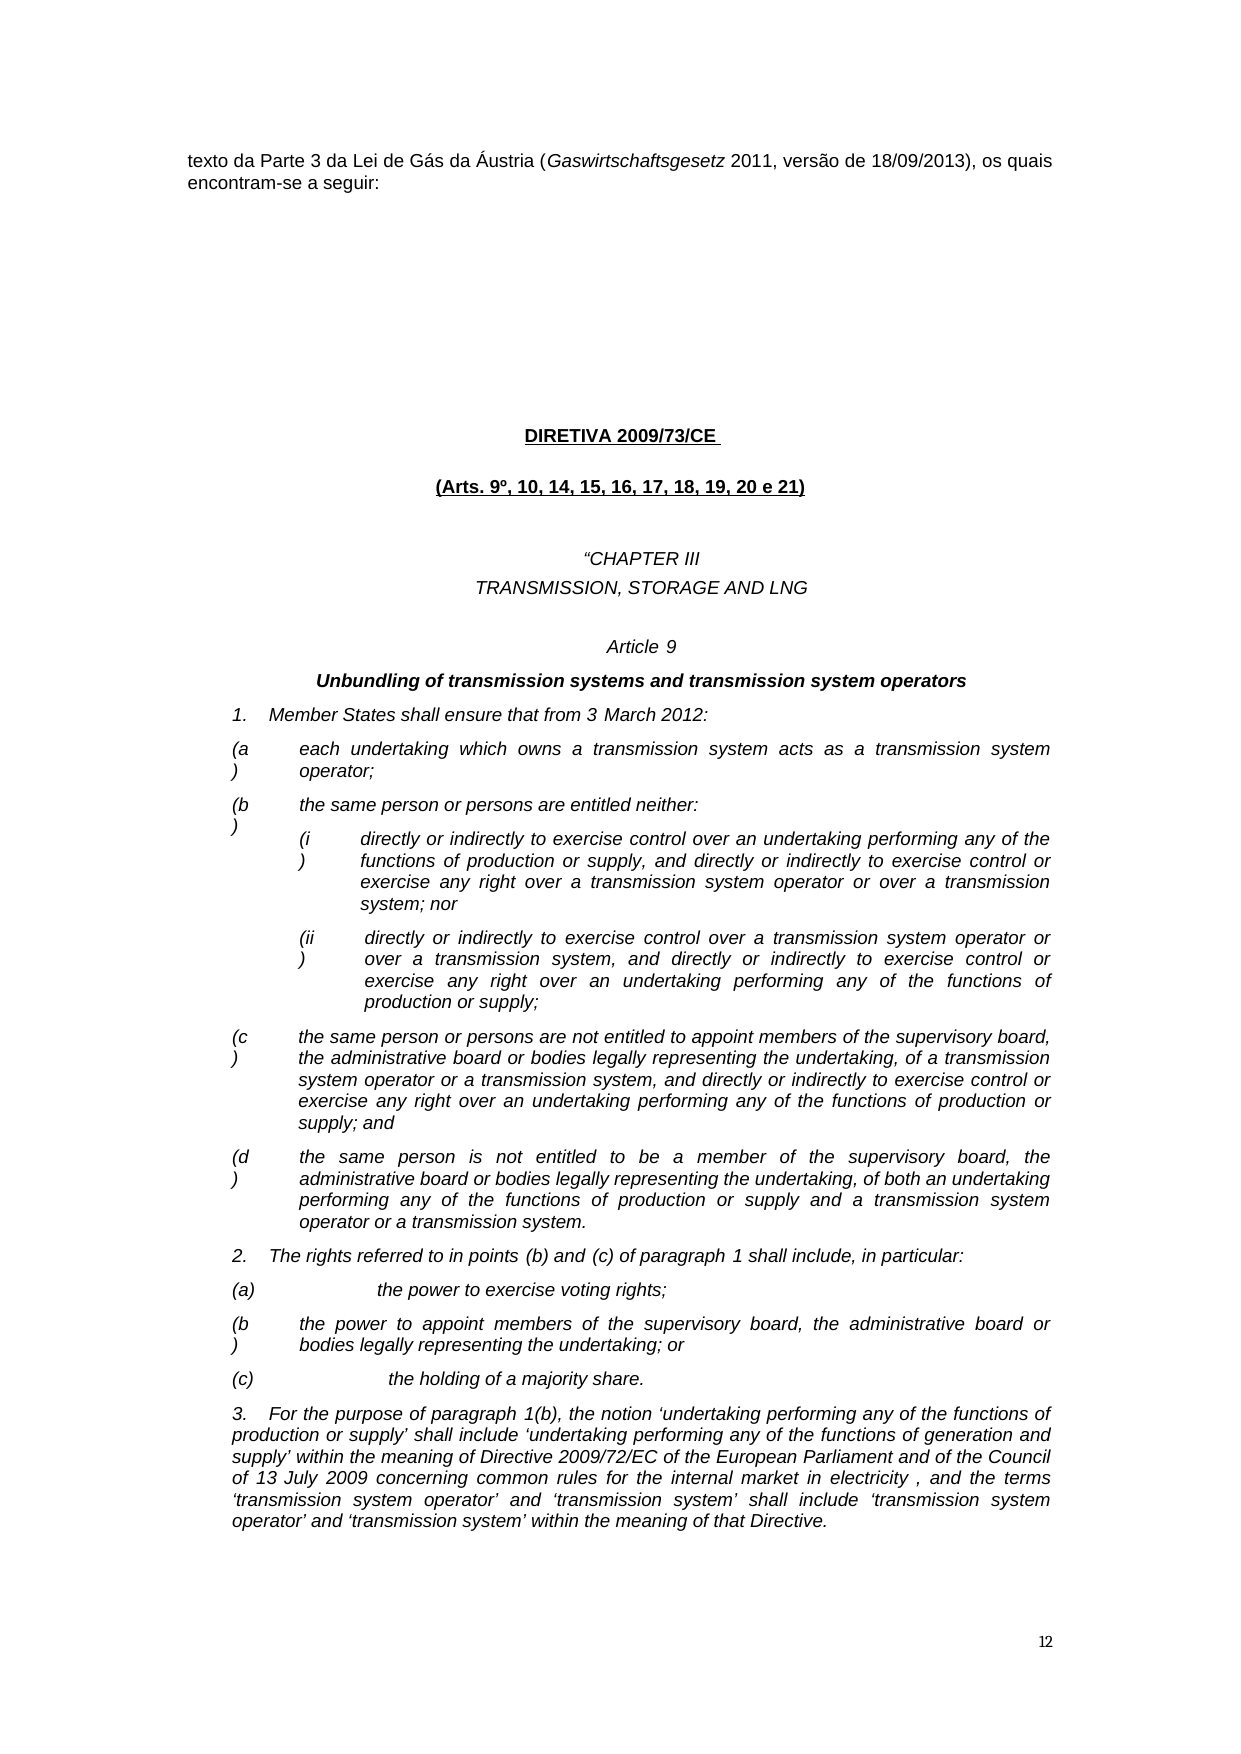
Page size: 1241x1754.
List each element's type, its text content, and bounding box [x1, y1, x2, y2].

table_header (c) [188, 1356, 344, 1390]
table_header the holding of a majority share. [344, 1356, 1053, 1390]
table_header (a) [188, 1266, 332, 1300]
table_header (d) [188, 1133, 255, 1232]
text 2. The rights referred to in points (b) and (c) of paragraph 1 shall include, in particular: [232, 1244, 1053, 1266]
table_header the same person or persons are not entitled to appoint members of the supervisory board, the administrative board or bodies legally representing the undertaking, of a transmission system operator or a transmission system, and directly or indirectly to exercise control or exercise any right over an undertaking performing any of the functions of production or supply; and [254, 1013, 1053, 1133]
table_header (b) [188, 1300, 255, 1356]
text DIRETIVA 2009/73/CE [187, 425, 1053, 447]
table_header (c) [188, 1013, 254, 1133]
table_header each undertaking which owns a transmission system acts as a transmission system operator; [255, 726, 1053, 781]
text 3. For the purpose of paragraph 1(b), the notion ‘undertaking performing any of the functions of production or supply’ shall include ‘undertaking performing any of the functions of generation and supply’ within the meaning of Directive 2009/72/EC of the European Parliament and of the Council of 13 July 2009 concerning common rules for the internal market in electricity , and the terms ‘transmission system operator’ and ‘transmission system’ shall include ‘transmission system operator’ and ‘transmission system’ within the meaning of that Directive. [232, 1402, 1053, 1532]
text Article 9 [232, 636, 1053, 657]
table_header (b) [188, 781, 255, 1013]
table_header the same person is not entitled to be a member of the supervisory board, the administrative board or bodies legally representing the undertaking, of both an undertaking performing any of the functions of production or supply and a transmission system operator or a transmission system. [255, 1133, 1053, 1232]
text (Arts. 9º, 10, 14, 15, 16, 17, 18, 19, 20 e 21) [187, 476, 1053, 497]
text Unbundling of transmission systems and transmission system operators [232, 670, 1053, 692]
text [187, 150, 1053, 193]
table_header the power to exercise voting rights; [333, 1266, 1053, 1300]
text TRANSMISSION, STORAGE AND LNG [232, 577, 1053, 598]
table_header the same person or persons are entitled neither: [255, 781, 1053, 1013]
text “CHAPTER III [232, 547, 1053, 569]
text 1. Member States shall ensure that from 3 March 2012: [232, 704, 1053, 726]
table_header the power to appoint members of the supervisory board, the administrative board or bodies legally representing the undertaking; or [255, 1300, 1053, 1356]
table_header (a) [188, 726, 255, 781]
